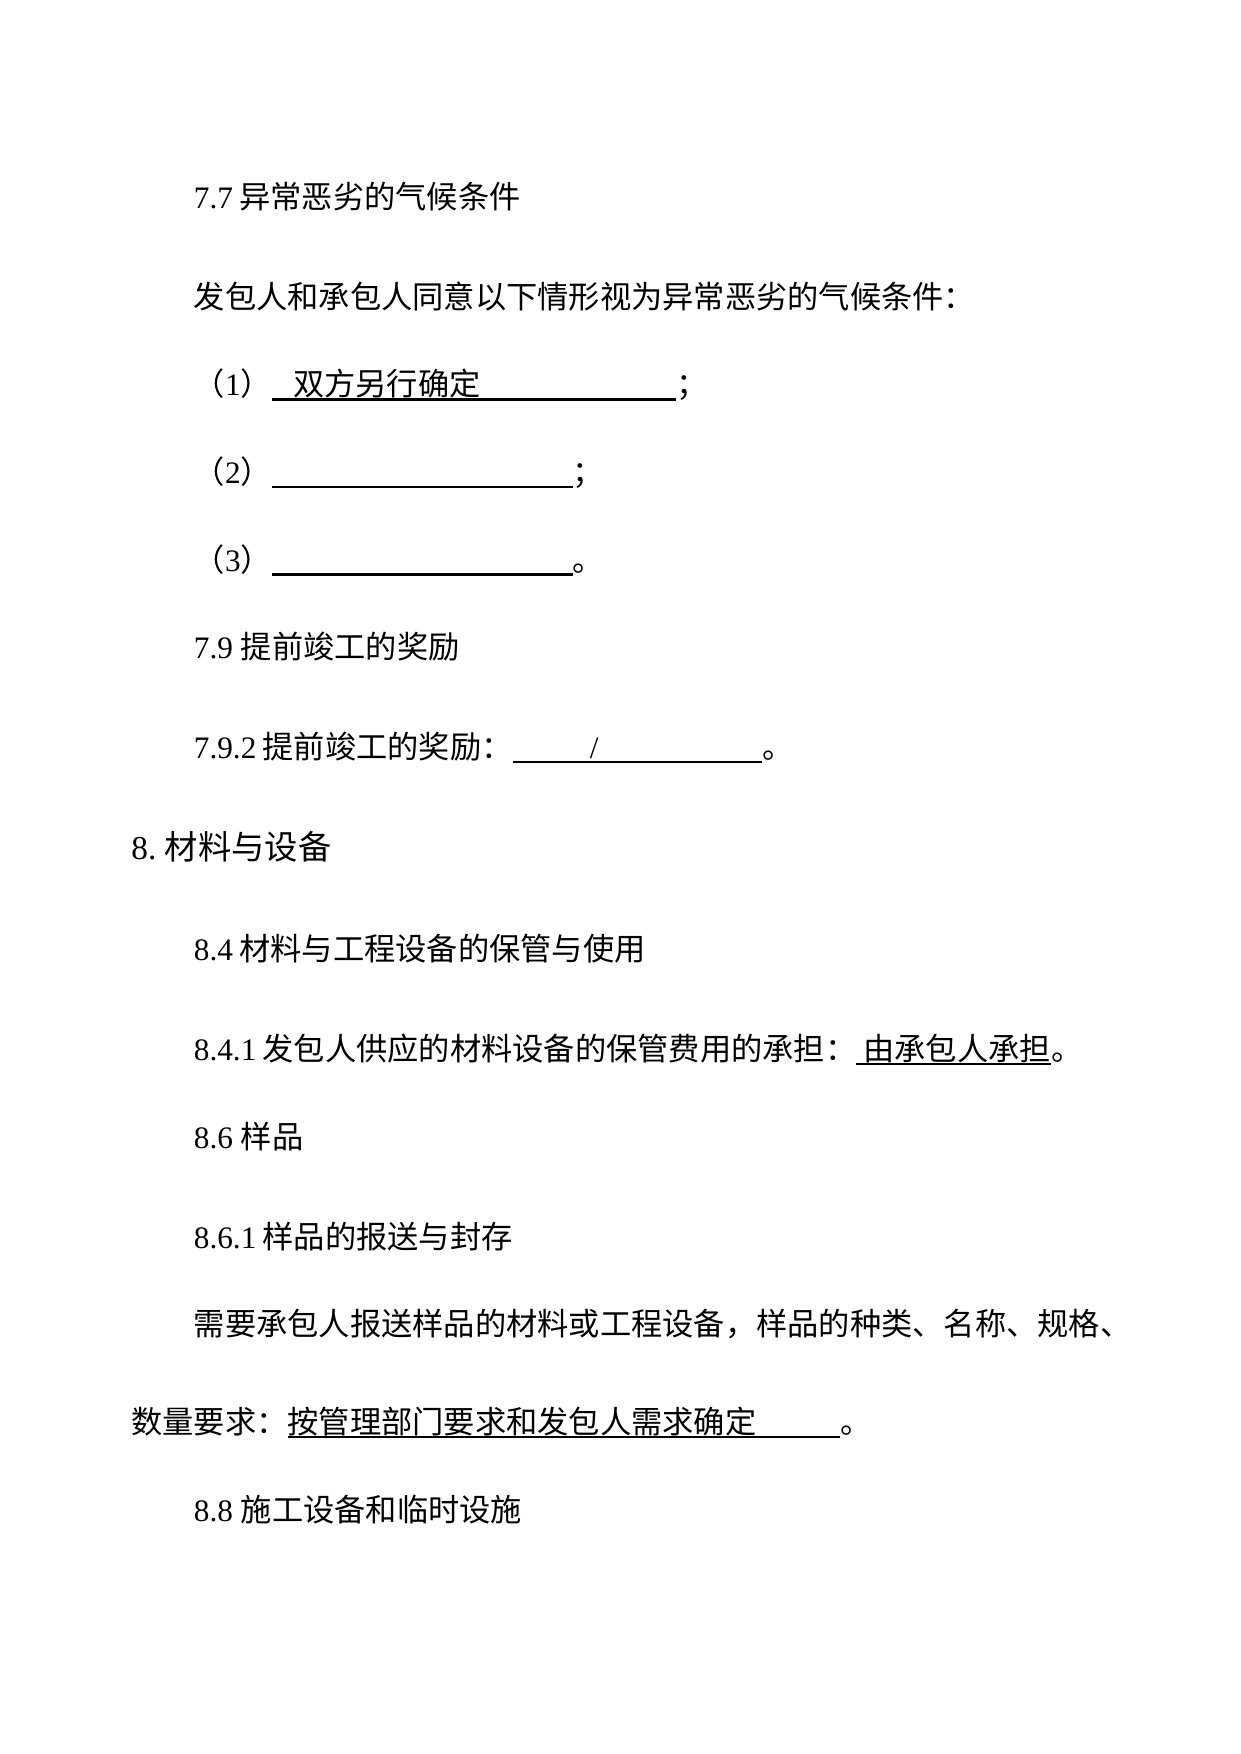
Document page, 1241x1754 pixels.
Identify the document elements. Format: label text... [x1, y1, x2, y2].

text 8.8 施工设备和临时设施 [131, 1475, 1144, 1540]
text （3） 。 [131, 525, 1144, 590]
text 8. 材料与设备 [131, 813, 1144, 878]
text 7.7异常恶劣的气候条件 [131, 162, 1144, 227]
text （1） 双方另行确定 ； [131, 350, 1144, 415]
text （2） ； [131, 437, 1144, 502]
text 发包人和承包人同意以下情形视为异常恶劣的气候条件： [131, 262, 1144, 327]
text 7.9 提前竣工的奖励 [131, 612, 1144, 677]
text 7.9.2提前竣工的奖励： / 。 [131, 713, 1144, 778]
text 需要承包人报送样品的材料或工程设备，样品的种类、名称、规格、数量要求：按管理部门要求和发包人需求确定 。 [131, 1290, 1144, 1452]
text 8.4.1发包人供应的材料设备的保管费用的承担： 由承包人承担。 [131, 1014, 1144, 1079]
text 8.6 样品 [131, 1102, 1144, 1167]
text 8.6.1 样品的报送与封存 [131, 1202, 1144, 1267]
text 8.4材料与工程设备的保管与使用 [131, 914, 1144, 979]
